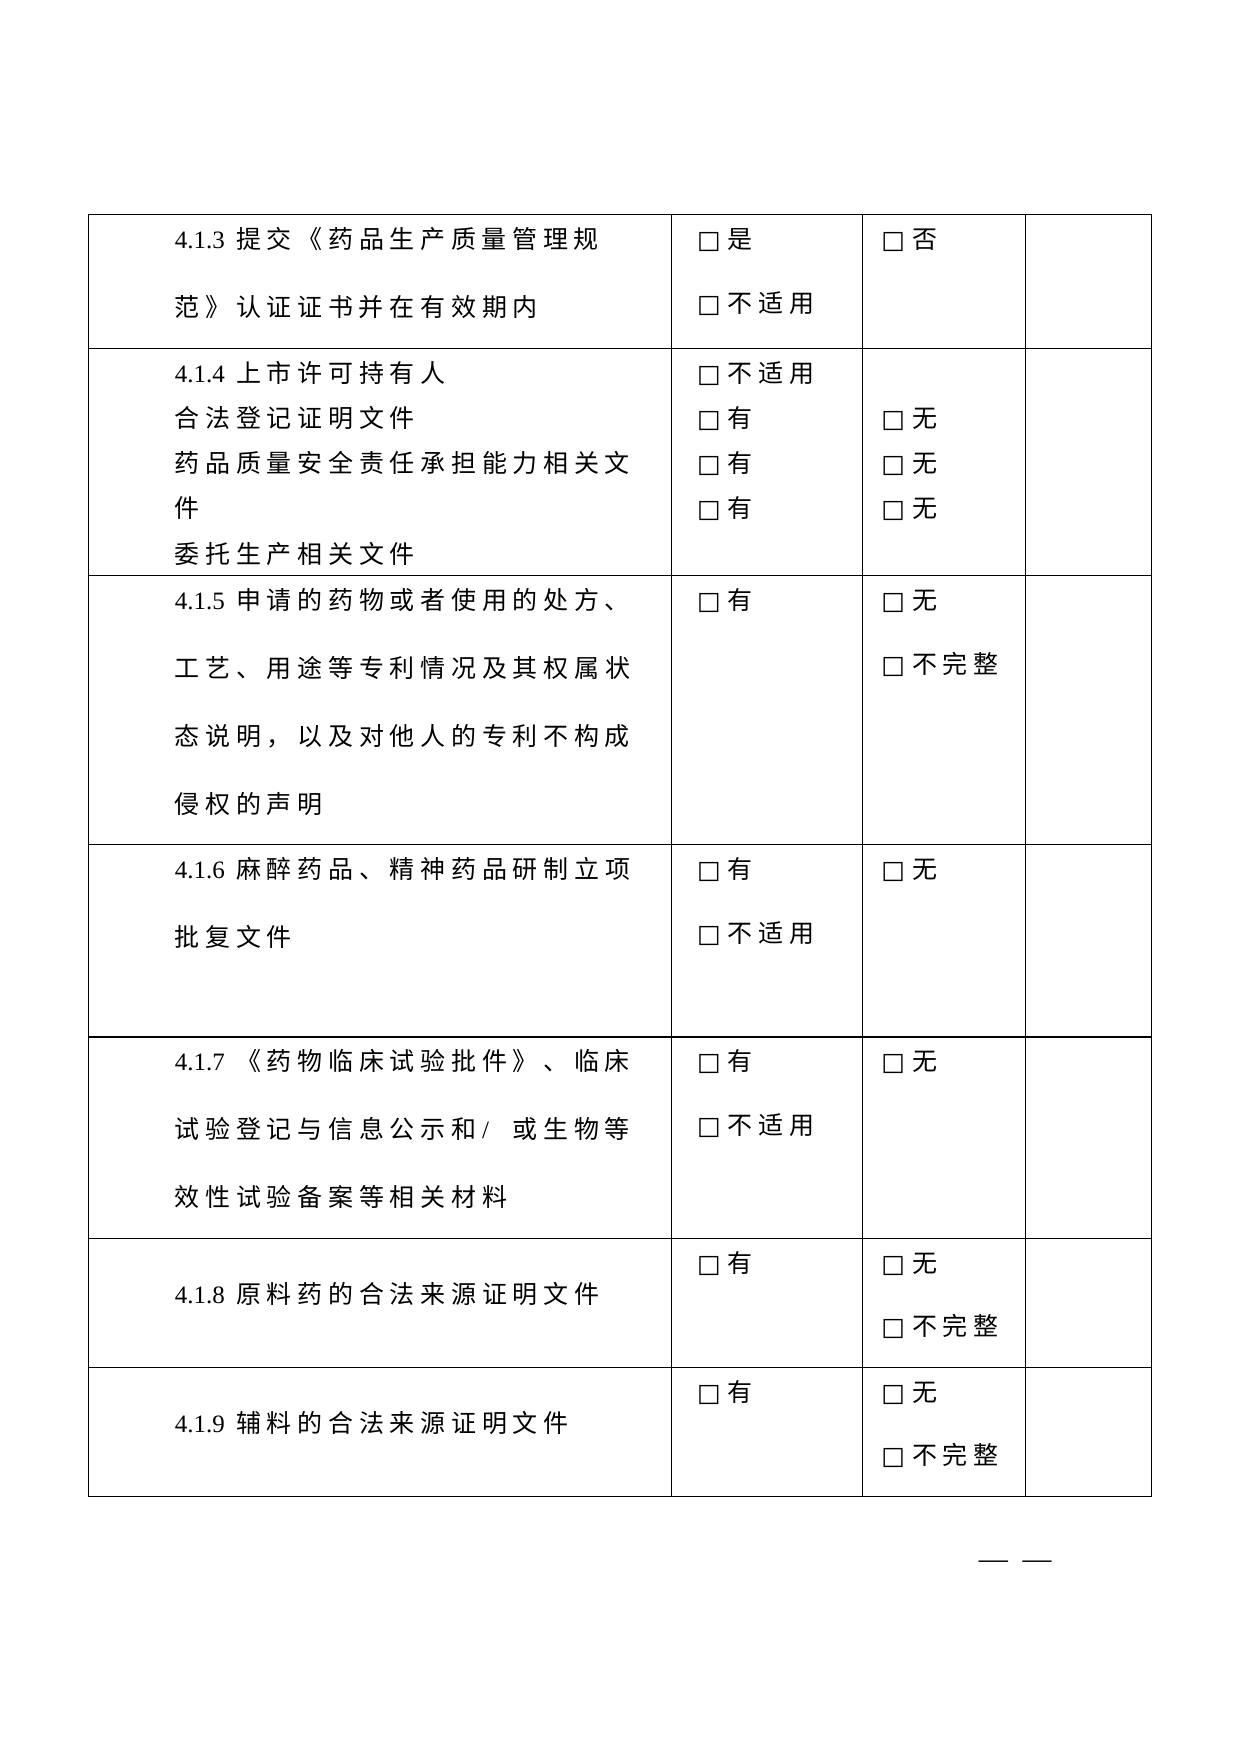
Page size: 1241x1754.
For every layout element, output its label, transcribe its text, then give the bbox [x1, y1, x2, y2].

table_cell □是 □不适用 [672, 215, 862, 347]
table_cell [1026, 215, 1151, 347]
table_cell 4.1.5申请的药物或者使用的处方、工艺、用途等专利情况及其权属状态说明，以及对他人的专利不构成侵权的声明 [89, 576, 671, 844]
table_cell 4.1.4上市许可持有人 合法登记证明文件 药品质量安全责任承担能力相关文件 委托生产相关文件 [89, 349, 671, 575]
table_cell □无 □不完整 [863, 576, 1025, 844]
table_cell □无 [863, 1038, 1025, 1238]
table_cell [1026, 845, 1151, 1036]
table_cell □有 □不适用 [672, 845, 862, 1036]
table_cell 4.1.7《药物临床试验批件》、临床试验登记与信息公示和/或生物等效性试验备案等相关材料 [89, 1038, 671, 1238]
table_cell □有 □不适用 [672, 1038, 862, 1238]
table_cell □有 [672, 1239, 862, 1367]
table_cell □否 [863, 215, 1025, 347]
table_cell □无 □不完整 [863, 1368, 1025, 1496]
table_cell [1026, 349, 1151, 575]
table_cell 4.1.8原料药的合法来源证明文件 [89, 1239, 671, 1367]
table_cell □无 □无 □无 [863, 349, 1025, 575]
table_cell [1026, 1368, 1151, 1496]
table_cell □有 [672, 576, 862, 844]
table_cell 4.1.3提交《药品生产质量管理规范》认证证书并在有效期内 [89, 215, 671, 347]
table_cell □无 [863, 845, 1025, 1036]
table_cell □无 □不完整 [863, 1239, 1025, 1367]
table_cell 4.1.9辅料的合法来源证明文件 [89, 1368, 671, 1496]
table_cell [1026, 1038, 1151, 1238]
table_cell 4.1.6麻醉药品、精神药品研制立项批复文件 [89, 845, 671, 1036]
table_cell [1026, 1239, 1151, 1367]
table_cell [1026, 576, 1151, 844]
table_cell □不适用 □有 □有 □有 [672, 349, 862, 575]
table_cell □有 [672, 1368, 862, 1496]
